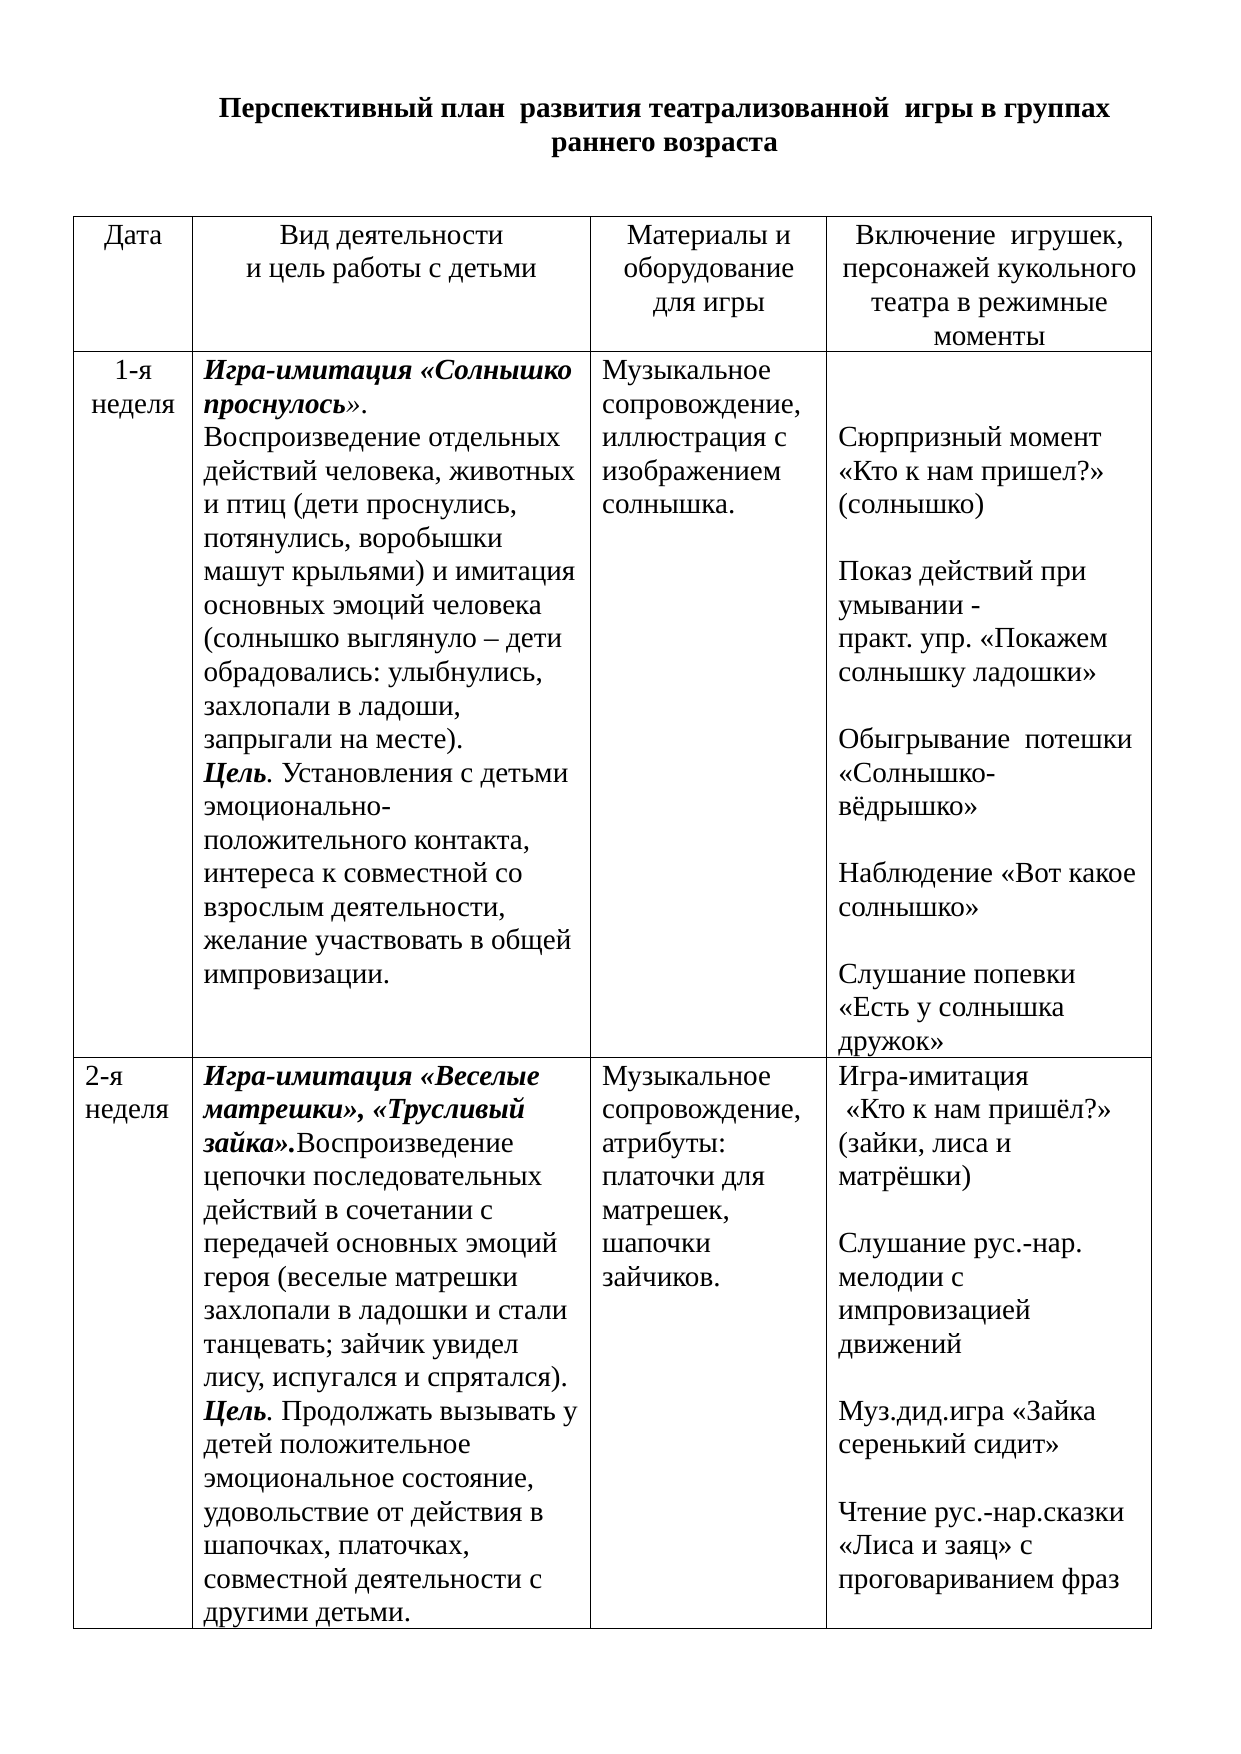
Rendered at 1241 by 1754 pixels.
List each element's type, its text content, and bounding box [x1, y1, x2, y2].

table_header Включение игрушек, персонажей кукольного театра в режимные моменты [827, 217, 1151, 351]
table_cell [827, 1058, 1151, 1628]
table_cell Игра-имитация «Солнышко проснулось». Воспроизведение отдельных действий человека, животных и птиц (дети проснулись, потянулись, воробышки машут крыльями) и имитация основных эмоций человека (солнышко выглянуло – дети обрадовались: улыбнулись, захлопали в ладоши, запрыгали на месте). Цель. Установления с детьми эмоционально-положительного контакта, интереса к совместной со взрослым деятельности, желание участвовать в общей импровизации. [193, 352, 590, 1057]
table_cell Сюрпризный момент «Кто к нам пришел?» (солнышко) Показ действий при умывании - практ. упр. «Покажем солнышку ладошки» Обыгрывание потешки «Солнышко- вёдрышко» Наблюдение «Вот какое солнышко» Слушание попевки «Есть у солнышка дружок» [827, 352, 1151, 1057]
table_header Вид деятельности и цель работы с детьми [193, 217, 590, 351]
table_cell Музыкальное сопровождение, иллюстрация с изображением солнышка. [591, 352, 826, 1057]
table_cell 1-я неделя [74, 352, 192, 1057]
table_header Дата [74, 217, 192, 351]
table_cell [193, 1058, 590, 1628]
table_cell 2-я неделя [74, 1058, 192, 1628]
table_header Материалы и оборудование для игры [591, 217, 826, 351]
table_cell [591, 1058, 826, 1628]
text Перспективный план развития театрализованной игры в группах раннего возраста [177, 90, 1152, 157]
